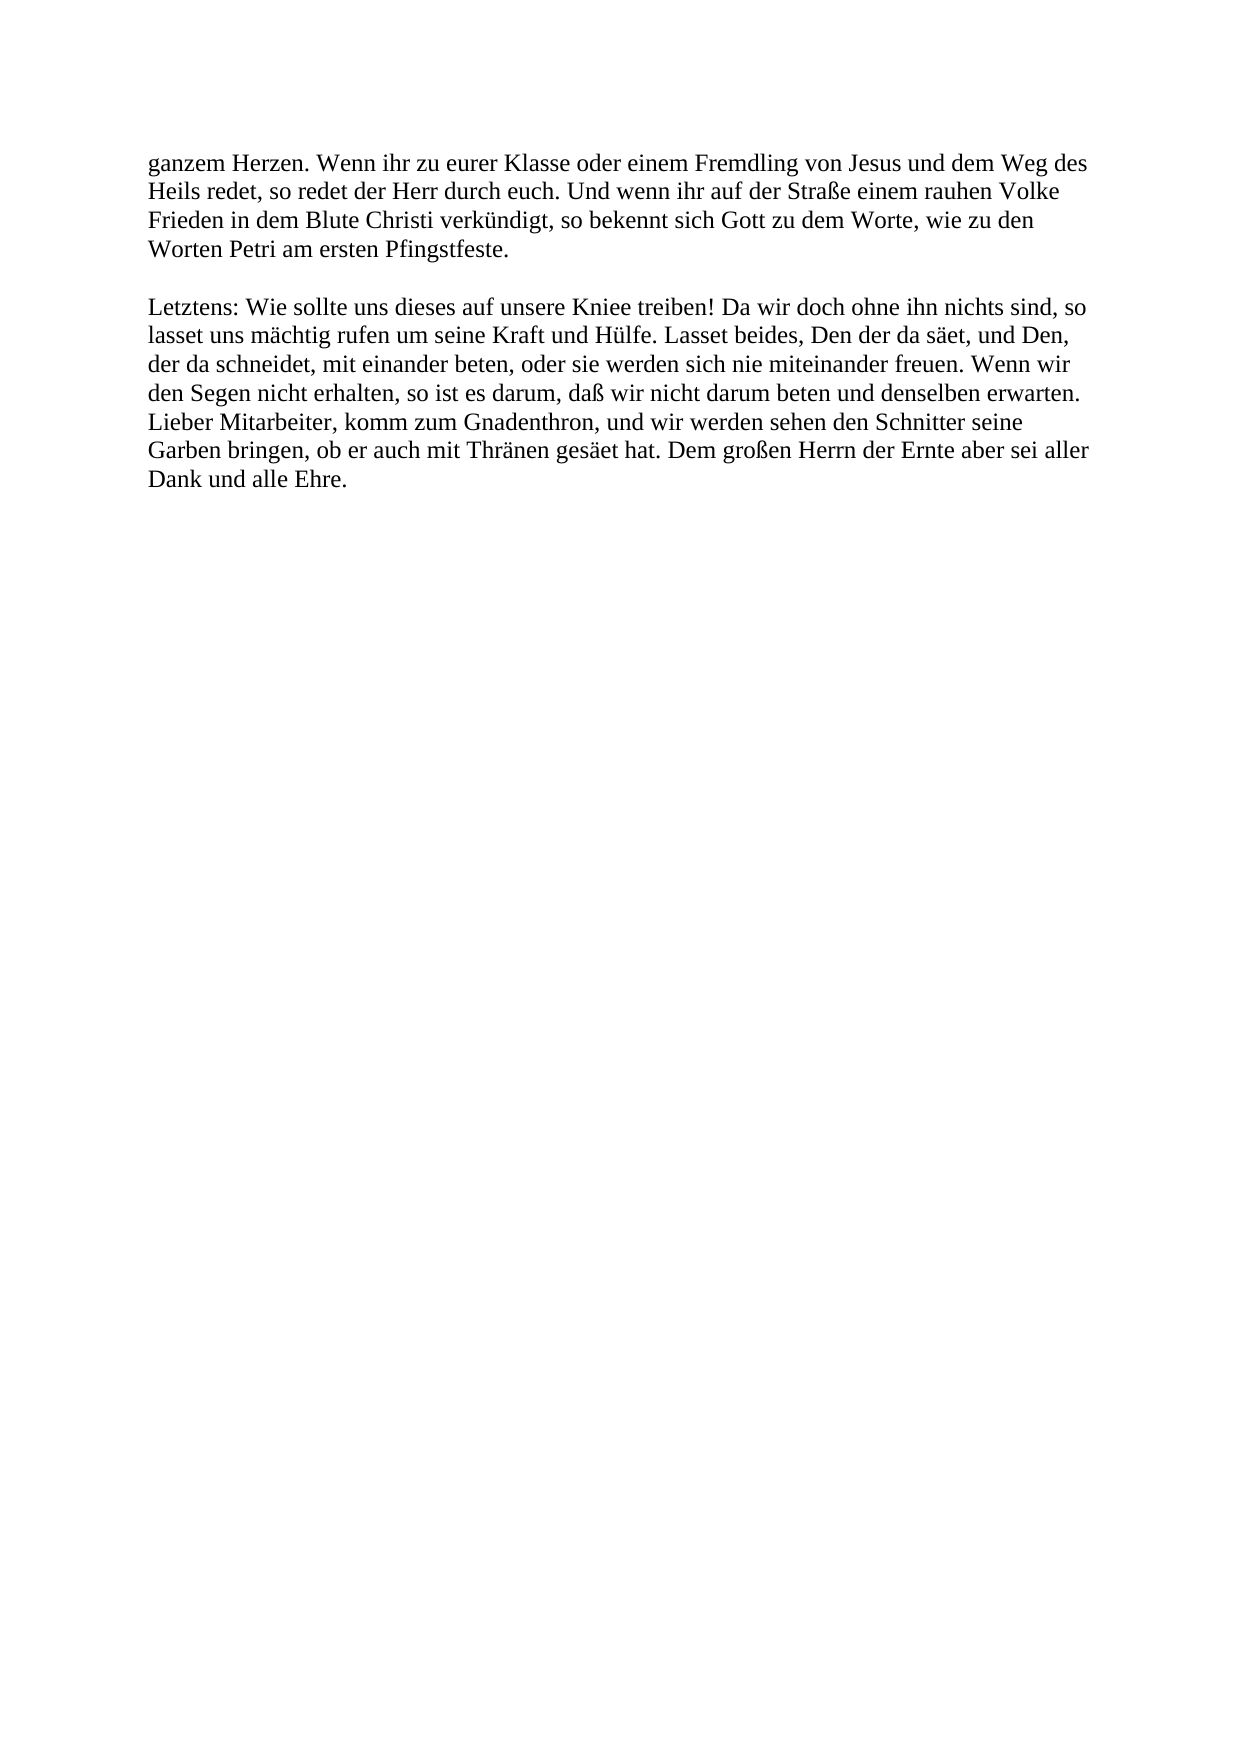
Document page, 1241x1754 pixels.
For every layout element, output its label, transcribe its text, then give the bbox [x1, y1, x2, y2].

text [148, 148, 1093, 263]
text Letztens: Wie sollte uns dieses auf unsere Kniee treiben! Da wir doch ohne ihn nichts sind, so lasset uns mächtig rufen um seine Kraft und Hülfe. Lasset beides, Den der da säet, und Den, der da schneidet, mit einander beten, oder sie werden sich nie miteinander freuen. Wenn wir den Segen nicht erhalten, so ist es darum, daß wir nicht darum beten und denselben erwarten. Lieber Mitarbeiter, komm zum Gnadenthron, und wir werden sehen den Schnitter seine Garben bringen, ob er auch mit Thränen gesäet hat. Dem großen Herrn der Ernte aber sei aller Dank und alle Ehre. [148, 292, 1093, 493]
